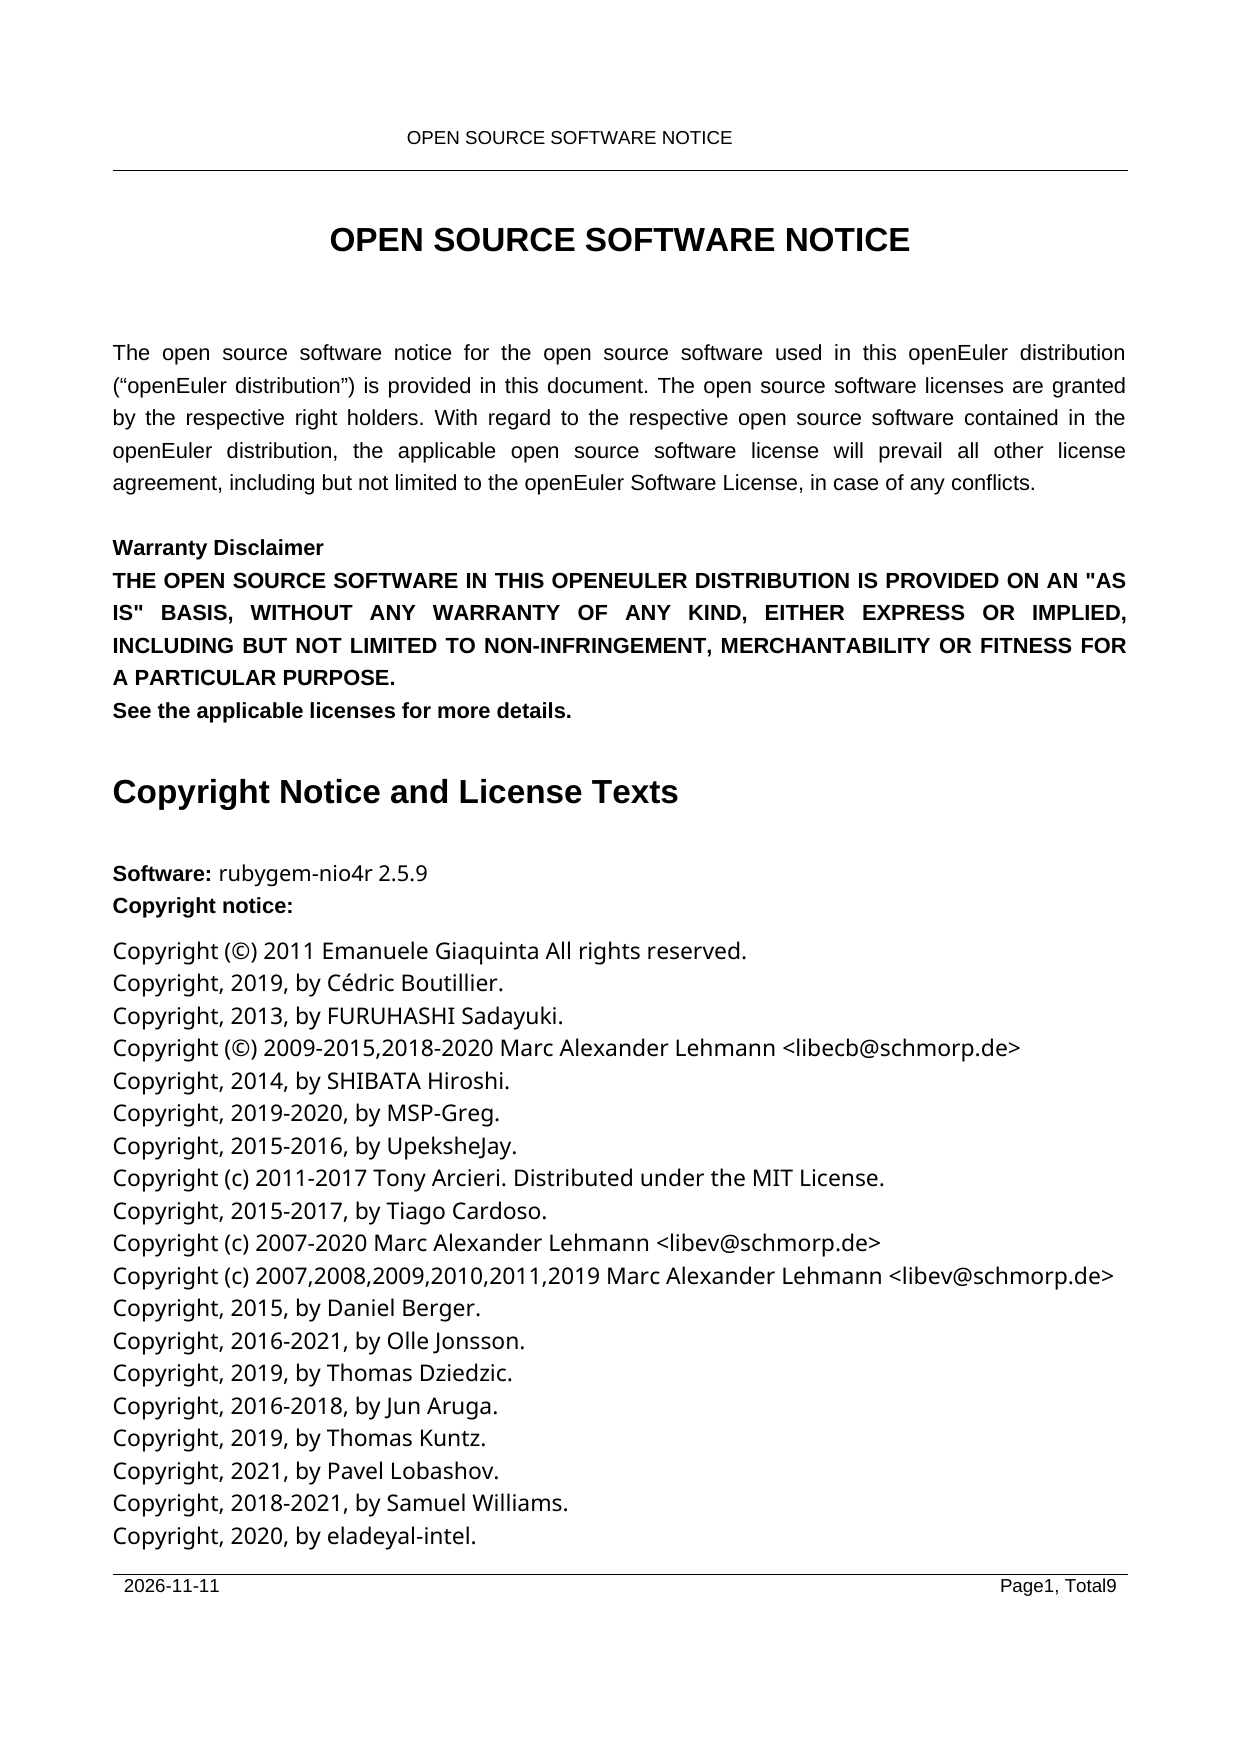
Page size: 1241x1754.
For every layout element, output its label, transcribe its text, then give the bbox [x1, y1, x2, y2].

text THE OPEN SOURCE SOFTWARE IN THIS OPENEULER DISTRIBUTION IS PROVIDED ON AN "AS IS" BASIS, WITHOUT ANY WARRANTY OF ANY KIND, EITHER EXPRESS OR IMPLIED, INCLUDING BUT NOT LIMITED TO NON-INFRINGEMENT, MERCHANTABILITY OR FITNESS FOR A PARTICULAR PURPOSE. See the applicable licenses for more details. [112, 564, 1128, 726]
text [112, 934, 1128, 1551]
text OPEN SOURCE SOFTWARE NOTICE [112, 206, 1128, 271]
text The open source software notice for the open source software used in this openEuler distribution (“openEuler distribution”) is provided in this document. The open source software licenses are granted by the respective right holders. With regard to the respective open source software contained in the openEuler distribution, the applicable open source software license will prevail all other license agreement, including but not limited to the openEuler Software License, in case of any conflicts. [112, 336, 1128, 499]
text Copyright Notice and License Texts [112, 759, 1128, 824]
title Software: rubygem-nio4r 2.5.9 [112, 856, 1128, 889]
text Copyright notice: [112, 889, 1128, 921]
text Warranty Disclaimer [112, 531, 1128, 564]
